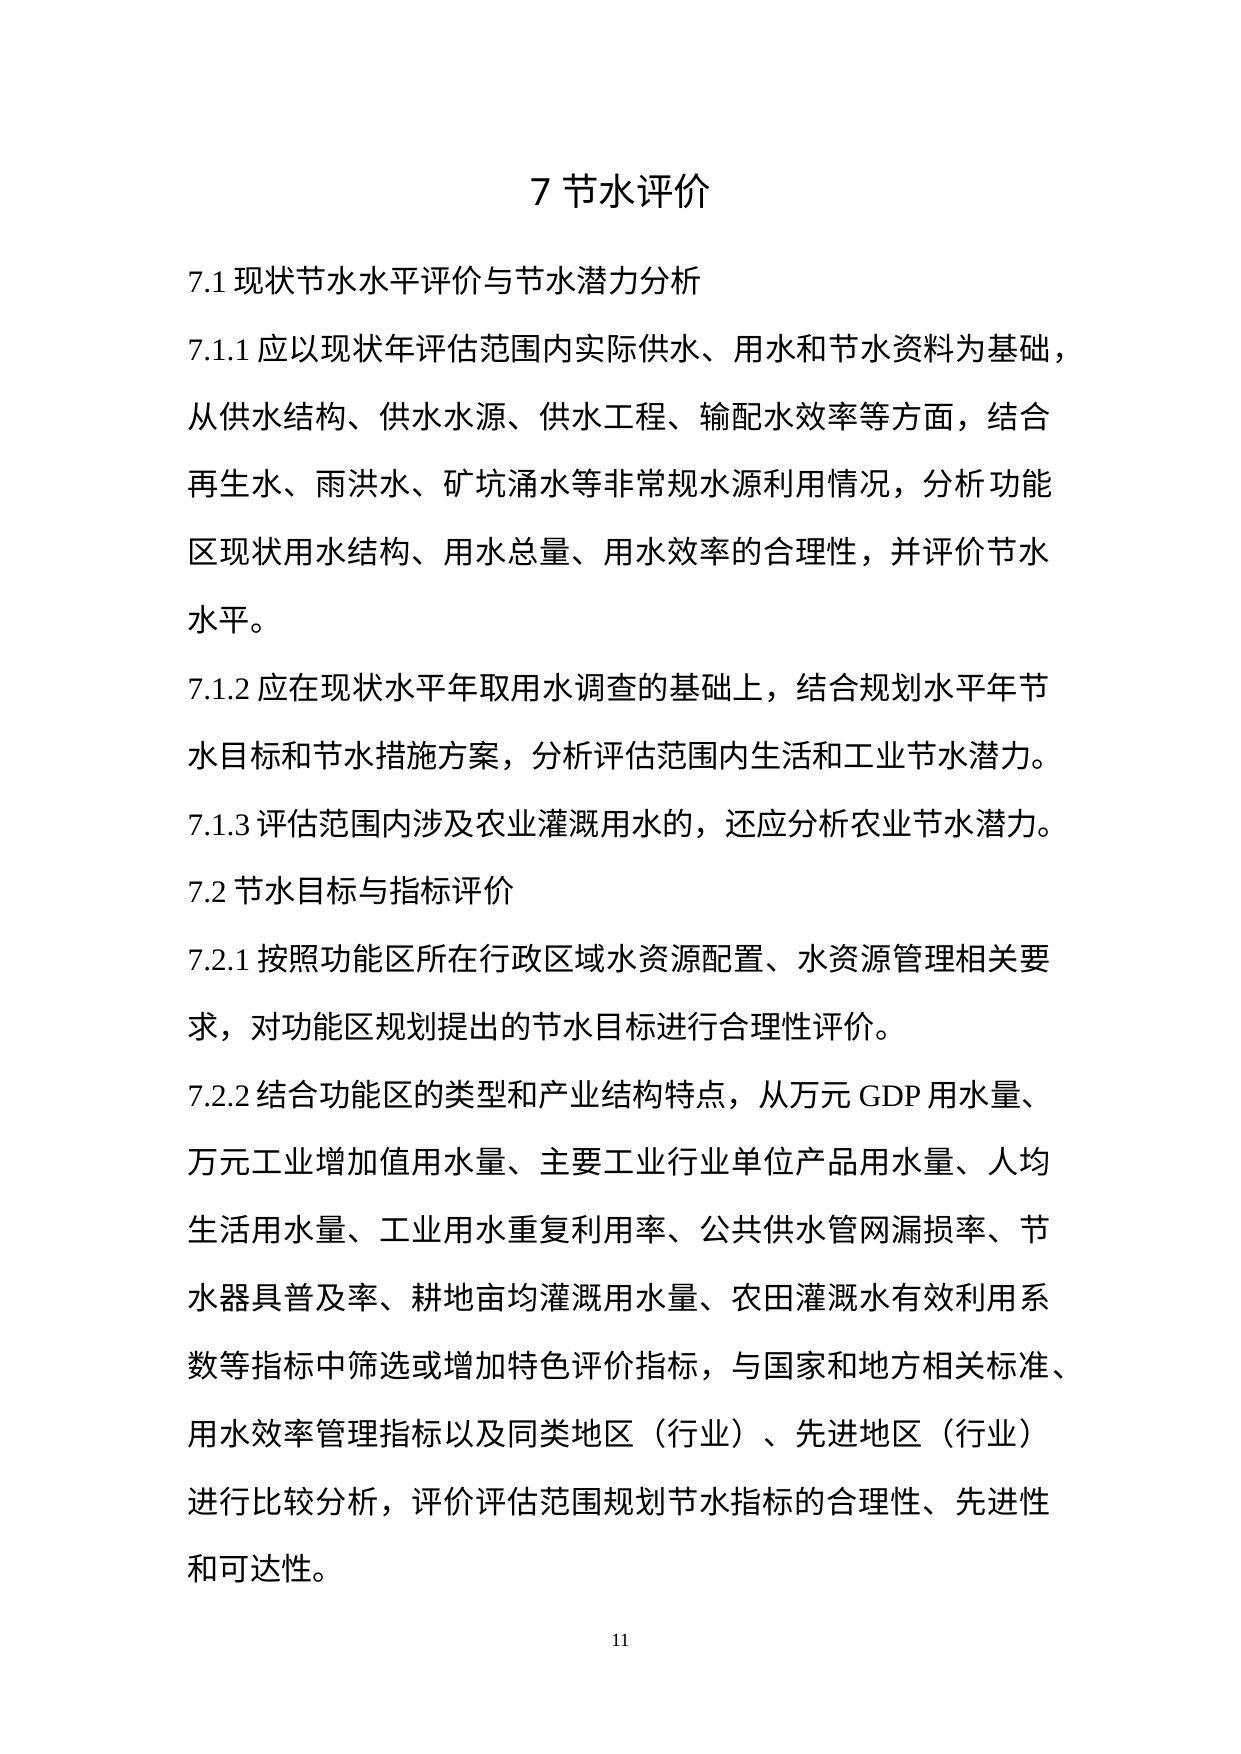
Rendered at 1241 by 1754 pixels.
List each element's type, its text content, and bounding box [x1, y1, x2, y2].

text 7.1.1应以现状年评估范围内实际供水、用水和节水资料为基础，从供水结构、供水水源、供水工程、输配水效率等方面，结合再生水、雨洪水、矿坑涌水等非常规水源利用情况，分析功能区现状用水结构、用水总量、用水效率的合理性，并评价节水水平。 [187, 324, 1053, 640]
text 7.1.3评估范围内涉及农业灌溉用水的，还应分析农业节水潜力。 [187, 799, 1053, 844]
text 7.1.2应在现状水平年取用水调查的基础上，结合规划水平年节水目标和节水措施方案，分析评估范围内生活和工业节水潜力。 [187, 663, 1053, 776]
subtitle 7.1现状节水水平评价与节水潜力分析 [187, 256, 1053, 301]
text 7.2.1按照功能区所在行政区域水资源配置、水资源管理相关要求，对功能区规划提出的节水目标进行合理性评价。 [187, 934, 1053, 1047]
text 7.2.2结合功能区的类型和产业结构特点，从万元GDP用水量、万元工业增加值用水量、主要工业行业单位产品用水量、人均生活用水量、工业用水重复利用率、公共供水管网漏损率、节水器具普及率、耕地亩均灌溉用水量、农田灌溉水有效利用系数等指标中筛选或增加特色评价指标，与国家和地方相关标准、用水效率管理指标以及同类地区（行业）、先进地区（行业）进行比较分析，评价评估范围规划节水指标的合理性、先进性和可达性。 [187, 1070, 1053, 1590]
subtitle 7 节水评价 [187, 162, 1053, 216]
subtitle 7.2节水目标与指标评价 [187, 866, 1053, 912]
